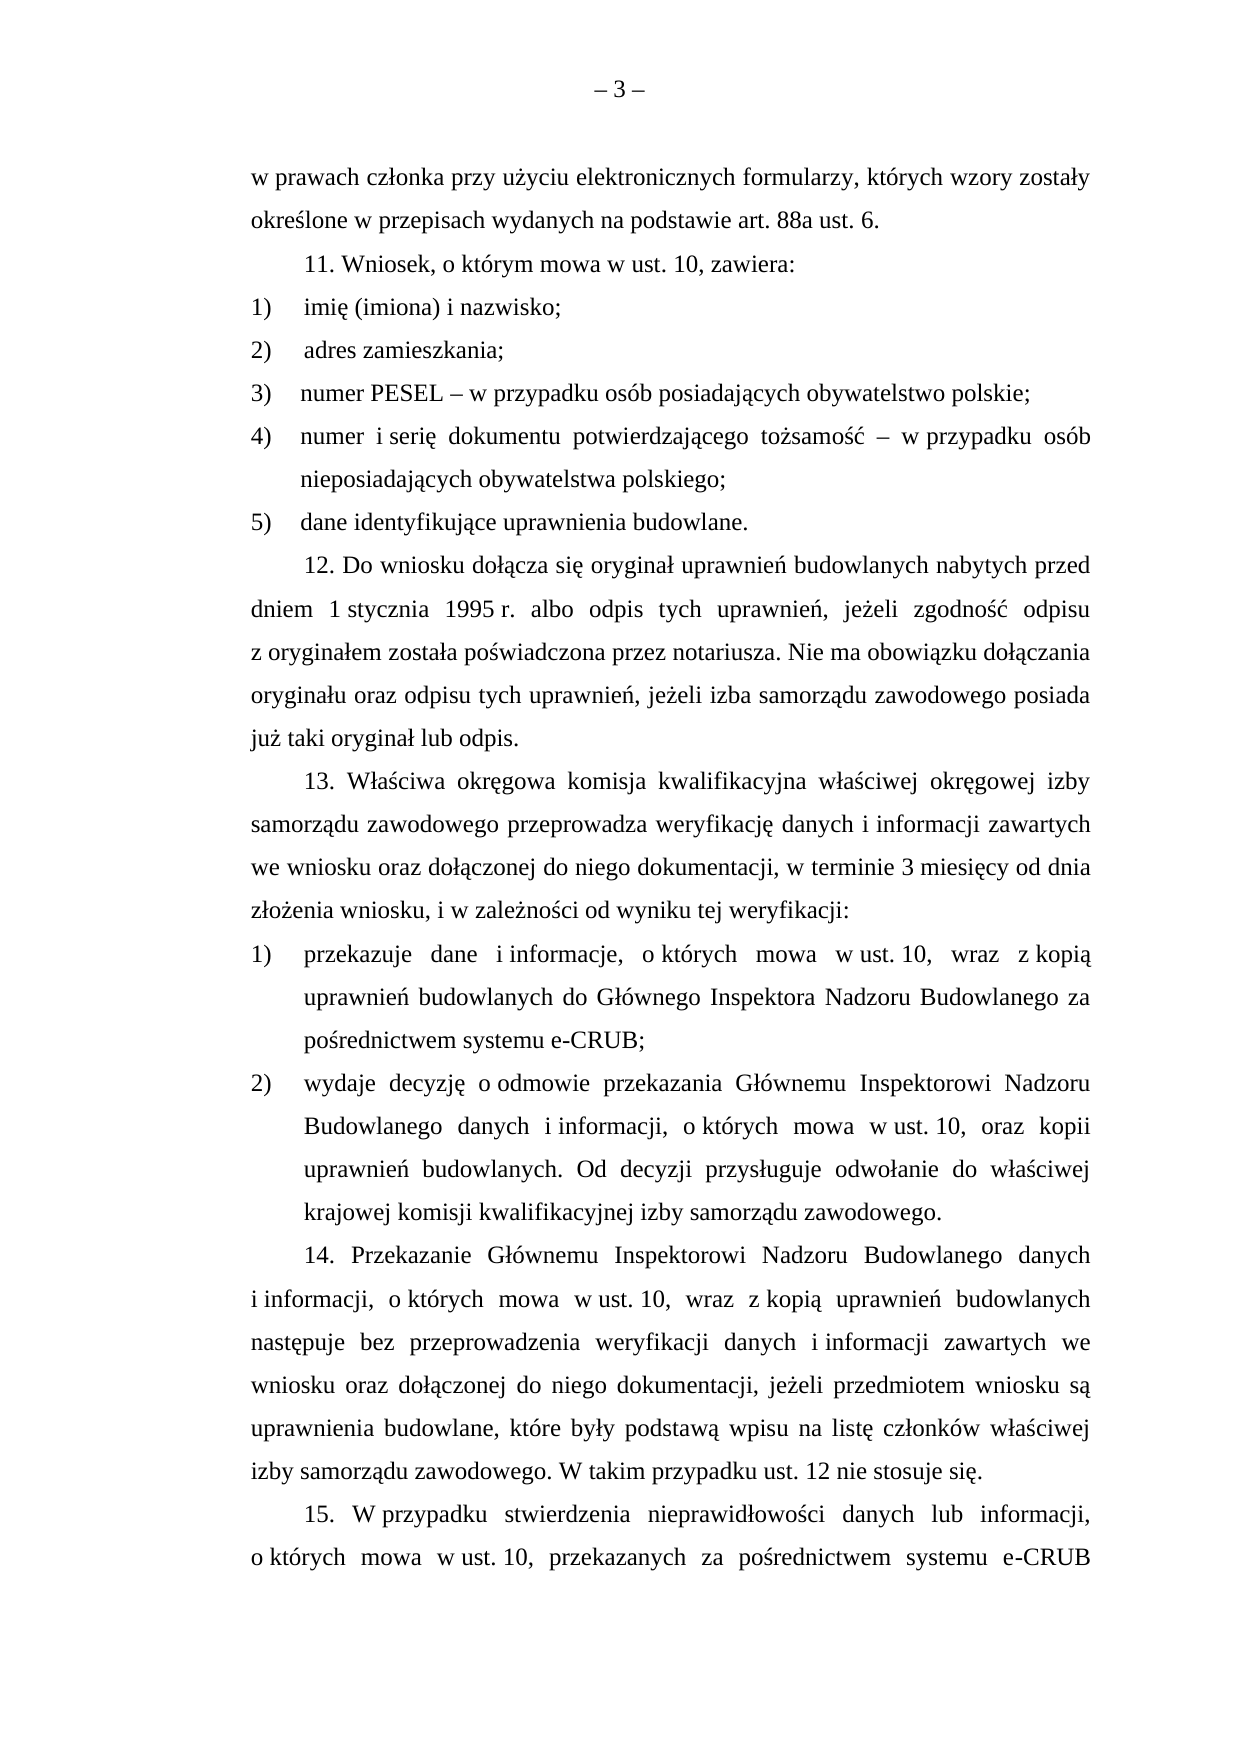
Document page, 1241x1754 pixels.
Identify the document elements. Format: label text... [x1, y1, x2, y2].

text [251, 162, 1091, 234]
text 1) imię (imiona) i nazwisko; [251, 292, 1091, 321]
text 4) numer i serię dokumentu potwierdzającego tożsamość – w przypadku osób nieposiadających obywatelstwa polskiego; [251, 421, 1091, 493]
text 3) numer PESEL – w przypadku osób posiadających obywatelstwo polskie; [251, 378, 1091, 407]
text 12. Do wniosku dołącza się oryginał uprawnień budowlanych nabytych przed dniem 1 stycznia 1995 r. albo odpis tych uprawnień, jeżeli zgodność odpisu z oryginałem została poświadczona przez notariusza. Nie ma obowiązku dołączania oryginału oraz odpisu tych uprawnień, jeżeli izba samorządu zawodowego posiada już taki oryginał lub odpis. [251, 551, 1091, 752]
text 5) dane identyfikujące uprawnienia budowlane. [251, 507, 1091, 536]
text 13. Właściwa okręgowa komisja kwalifikacyjna właściwej okręgowej izby samorządu zawodowego przeprowadza weryfikację danych i informacji zawartych we wniosku oraz dołączonej do niego dokumentacji, w terminie 3 miesięcy od dnia złożenia wniosku, i w zależności od wyniku tej weryfikacji: [251, 766, 1091, 924]
text 14. Przekazanie Głównemu Inspektorowi Nadzoru Budowlanego danych i informacji, o których mowa w ust. 10, wraz z kopią uprawnień budowlanych następuje bez przeprowadzenia weryfikacji danych i informacji zawartych we wniosku oraz dołączonej do niego dokumentacji, jeżeli przedmiotem wniosku są uprawnienia budowlane, które były podstawą wpisu na listę członków właściwej izby samorządu zawodowego. W takim przypadku ust. 12 nie stosuje się. [251, 1241, 1091, 1485]
text 2) wydaje decyzję o odmowie przekazania Głównemu Inspektorowi Nadzoru Budowlanego danych i informacji, o których mowa w ust. 10, oraz kopii uprawnień budowlanych. Od decyzji przysługuje odwołanie do właściwej krajowej komisji kwalifikacyjnej izby samorządu zawodowego. [251, 1068, 1091, 1226]
text 1) przekazuje dane i informacje, o których mowa w ust. 10, wraz z kopią uprawnień budowlanych do Głównego Inspektora Nadzoru Budowlanego za pośrednictwem systemu e-CRUB; [251, 939, 1091, 1054]
text 2) adres zamieszkania; [251, 335, 1091, 364]
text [251, 1499, 1091, 1571]
text 11. Wniosek, o którym mowa w ust. 10, zawiera: [251, 249, 1091, 277]
